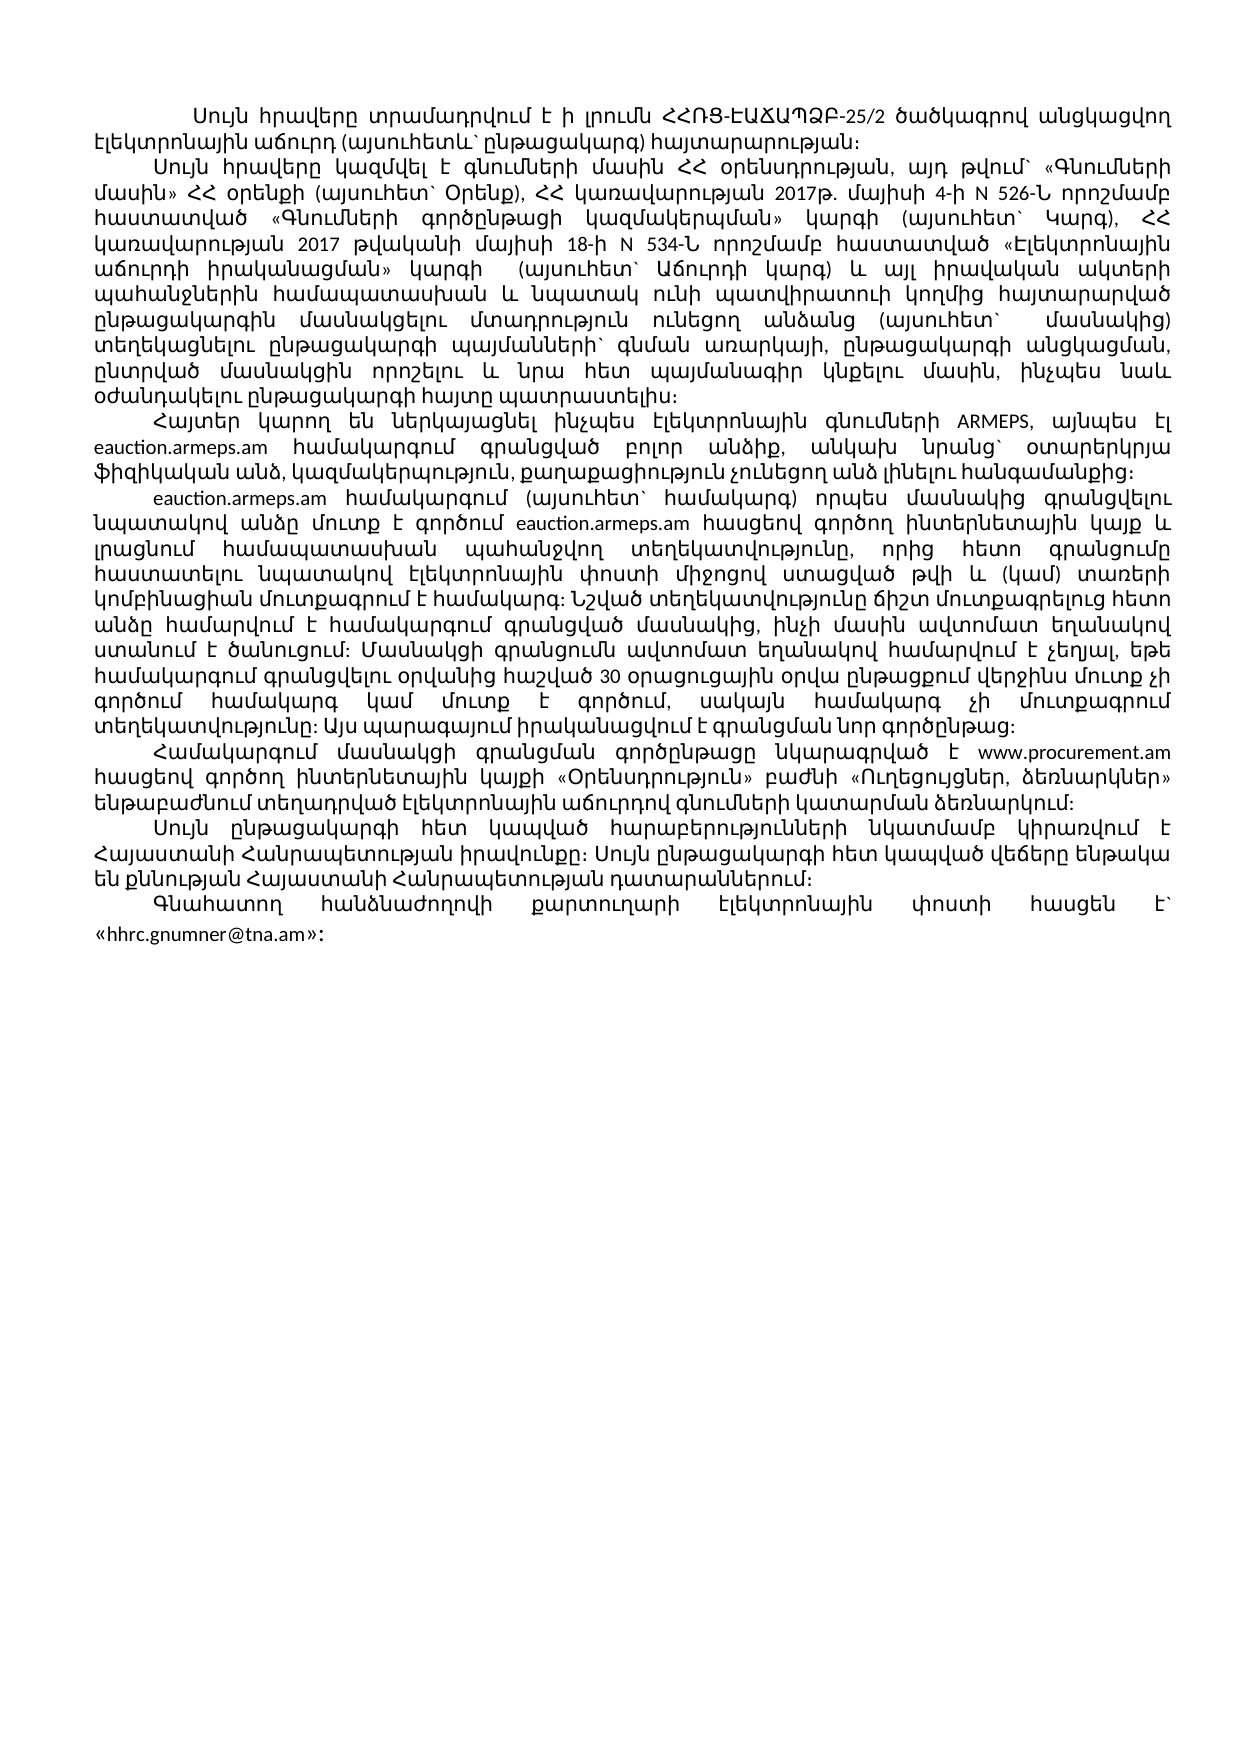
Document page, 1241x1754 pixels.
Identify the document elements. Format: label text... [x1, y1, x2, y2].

text Գնահատող հանձնաժողովի քարտուղարի էլեկտրոնային փոստի հասցեն է` «hhrc.gnumner@tna.am»: [94, 892, 1171, 948]
text Սույն ընթացակարգի հետ կապված հարաբերությունների նկատմամբ կիրառվում է Հայաստանի Հանրապետության իրավունքը։ Սույն ընթացակարգի հետ կապված վեճերը ենթակա են քննության Հայաստանի Հանրապետության դատարաններում։ [94, 815, 1171, 892]
text Հայտեր կարող են ներկայացնել ինչպես էլեկտրոնային գնումների ARMEPS, այնպես էլ eauction.armeps.am համակարգում գրանցված բոլոր անձիք, անկախ նրանց` օտարերկրյա ֆիզիկական անձ, կազմակերպություն, քաղաքացիություն չունեցող անձ լինելու հանգամանքից։ [94, 409, 1171, 485]
text Համակարգում մասնակցի գրանցման գործընթացը նկարագրված է www.procurement.am հասցեով գործող ինտերնետային կայքի «Օրենսդրություն» բաժնի «Ուղեցույցներ, ձեռնարկներ» ենթաբաժնում տեղադրված էլեկտրոնային աճուրդով գնումների կատարման ձեռնարկում: [94, 739, 1171, 815]
text eauction.armeps.am համակարգում (այսուհետ` համակարգ) որպես մասնակից գրանցվելու նպատակով անձը մուտք է գործում eauction.armeps.am հասցեով գործող ինտերնետային կայք և լրացնում համապատասխան պահանջվող տեղեկատվությունը, որից հետո գրանցումը հաստատելու նպատակով էլեկտրոնային փոստի միջոցով ստացված թվի և (կամ) տառերի կոմբինացիան մուտքագրում է համակարգ: Նշված տեղեկատվությունը ճիշտ մուտքագրելուց հետո անձը համարվում է համակարգում գրանցված մասնակից, ինչի մասին ավտոմատ եղանակով ստանում է ծանուցում: Մասնակցի գրանցումն ավտոմատ եղանակով համարվում է չեղյալ, եթե համակարգում գրանցվելու օրվանից հաշված 30 օրացուցային օրվա ընթացքում վերջինս մուտք չի գործում համակարգ կամ մուտք է գործում, սակայն համակարգ չի մուտքագրում տեղեկատվությունը: Այս պարագայում իրականացվում է գրանցման նոր գործընթաց: [94, 485, 1171, 739]
text Սույն հրավերը տրամադրվում է ի լրումն ՀՀՌՑ-ԷԱՃԱՊՁԲ-25/2 ծածկագրով անցկացվող էլեկտրոնային աճուրդ (այսուհետև` ընթացակարգ) հայտարարության։ [94, 104, 1171, 154]
text Սույն հրավերը կազմվել է գնումների մասին ՀՀ օրենսդրության, այդ թվում` «Գնումների մասին» ՀՀ օրենքի (այսուհետ` Օրենք), ՀՀ կառավարության 2017թ. մայիսի 4-ի N 526-Ն որոշմամբ հաստատված «Գնումների գործընթացի կազմակերպման» կարգի (այսուհետ` Կարգ), ՀՀ կառավարության 2017 թվականի մայիսի 18-ի N 534-Ն որոշմամբ հաստատված «Էլեկտրոնային աճուրդի իրականացման» կարգի (այսուհետ` Աճուրդի կարգ) և այլ իրավական ակտերի պահանջներին համապատասխան և նպատակ ունի պատվիրատուի կողմից հայտարարված ընթացակարգին մասնակցելու մտադրություն ունեցող անձանց (այսուհետ` մասնակից) տեղեկացնելու ընթացակարգի պայմանների` գնման առարկայի, ընթացակարգի անցկացման, ընտրված մասնակցին որոշելու և նրա հետ պայմանագիր կնքելու մասին, ինչպես նաև օժանդակելու ընթացակարգի հայտը պատրաստելիս։ [94, 154, 1171, 409]
